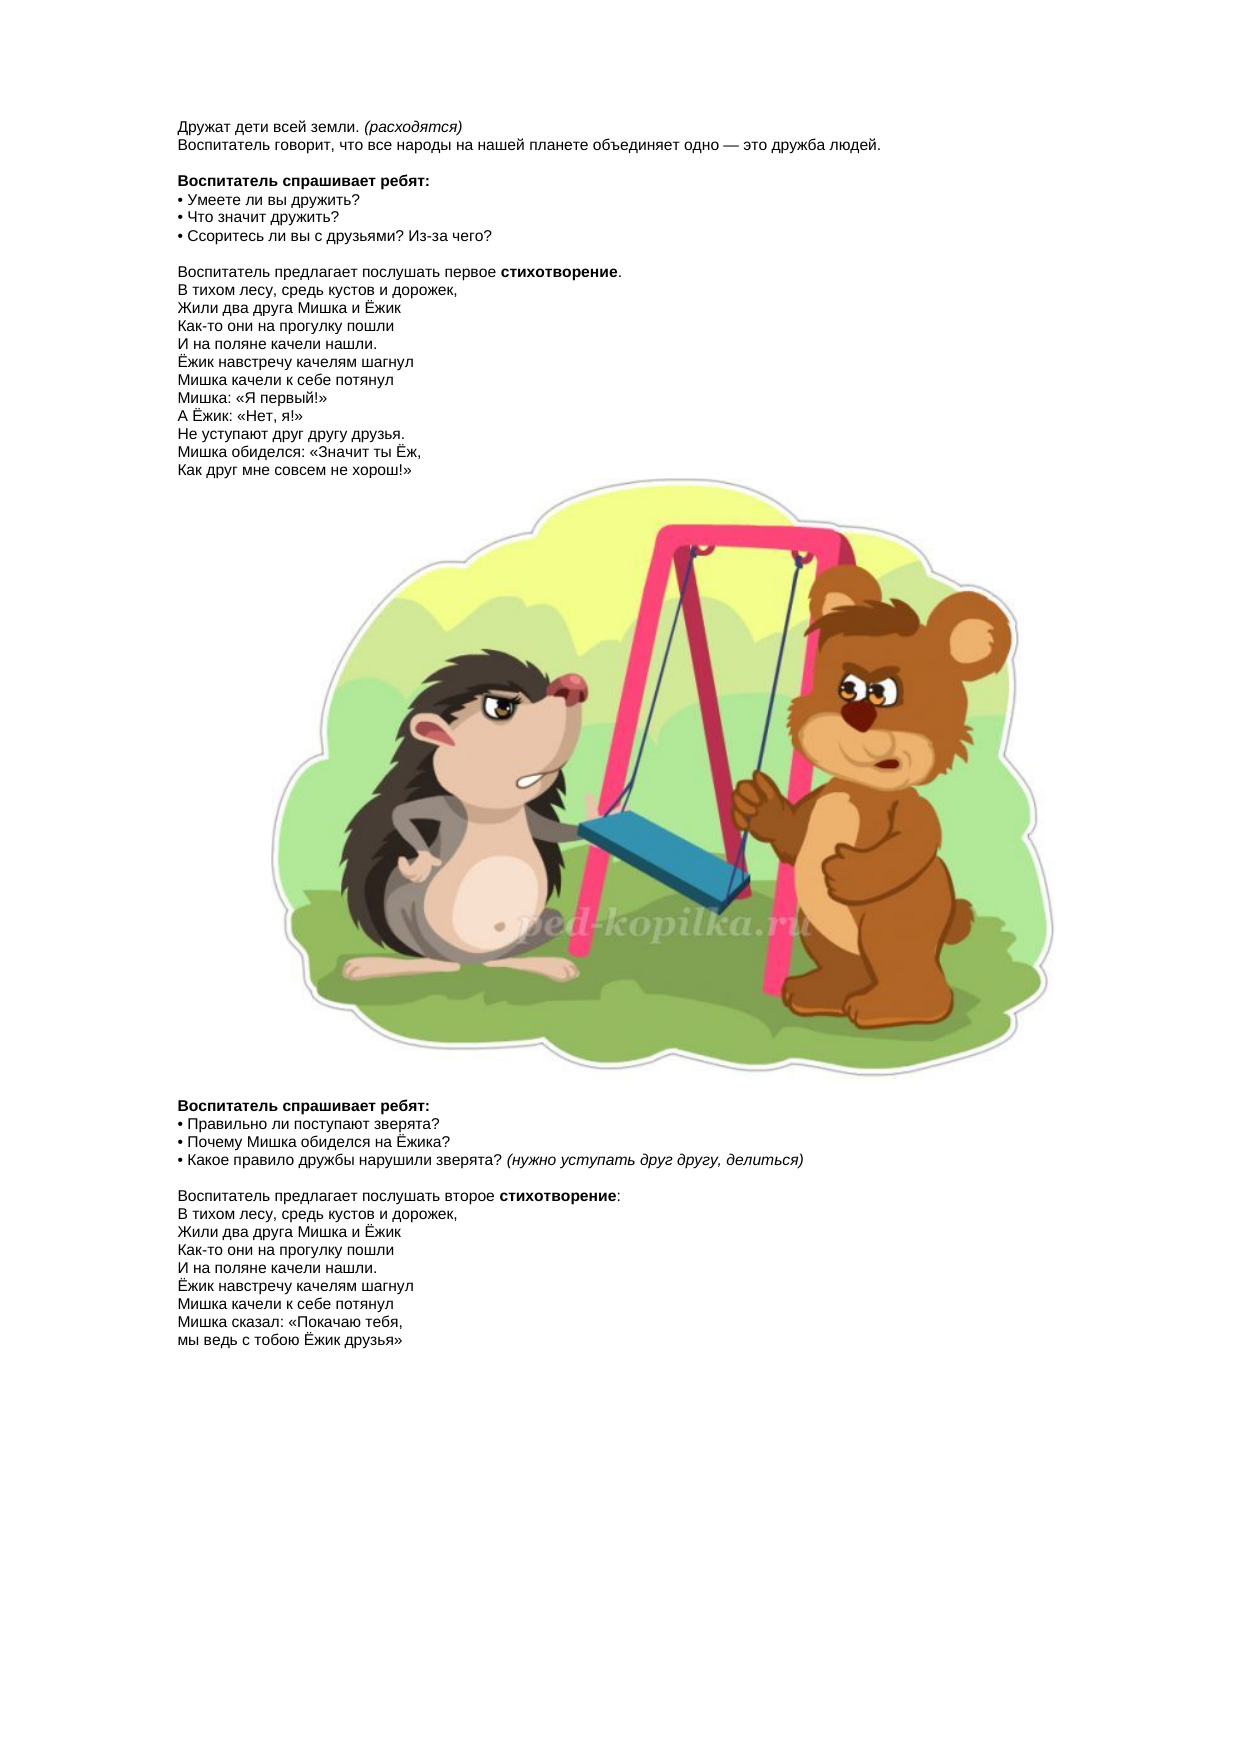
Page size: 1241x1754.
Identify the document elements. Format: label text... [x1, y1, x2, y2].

text Воспитатель спрашивает ребят: • Правильно ли поступают зверята? • Почему Мишка обиделся на Ёжика? • Какое правило дружбы нарушили зверята? (нужно уступать друг другу, делиться) Воспитатель предлагает послушать второе стихотворение: В тихом лесу, средь кустов и дорожек, Жили два друга Мишка и Ёжик Как-то они на прогулку пошли И на поляне качели нашли. Ёжик навстречу качелям шагнул Мишка качели к себе потянул Мишка сказал: «Покачаю тебя, мы ведь с тобою Ёжик друзья» [177, 1078, 1152, 1349]
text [177, 118, 1152, 478]
picture [271, 478, 1058, 1079]
